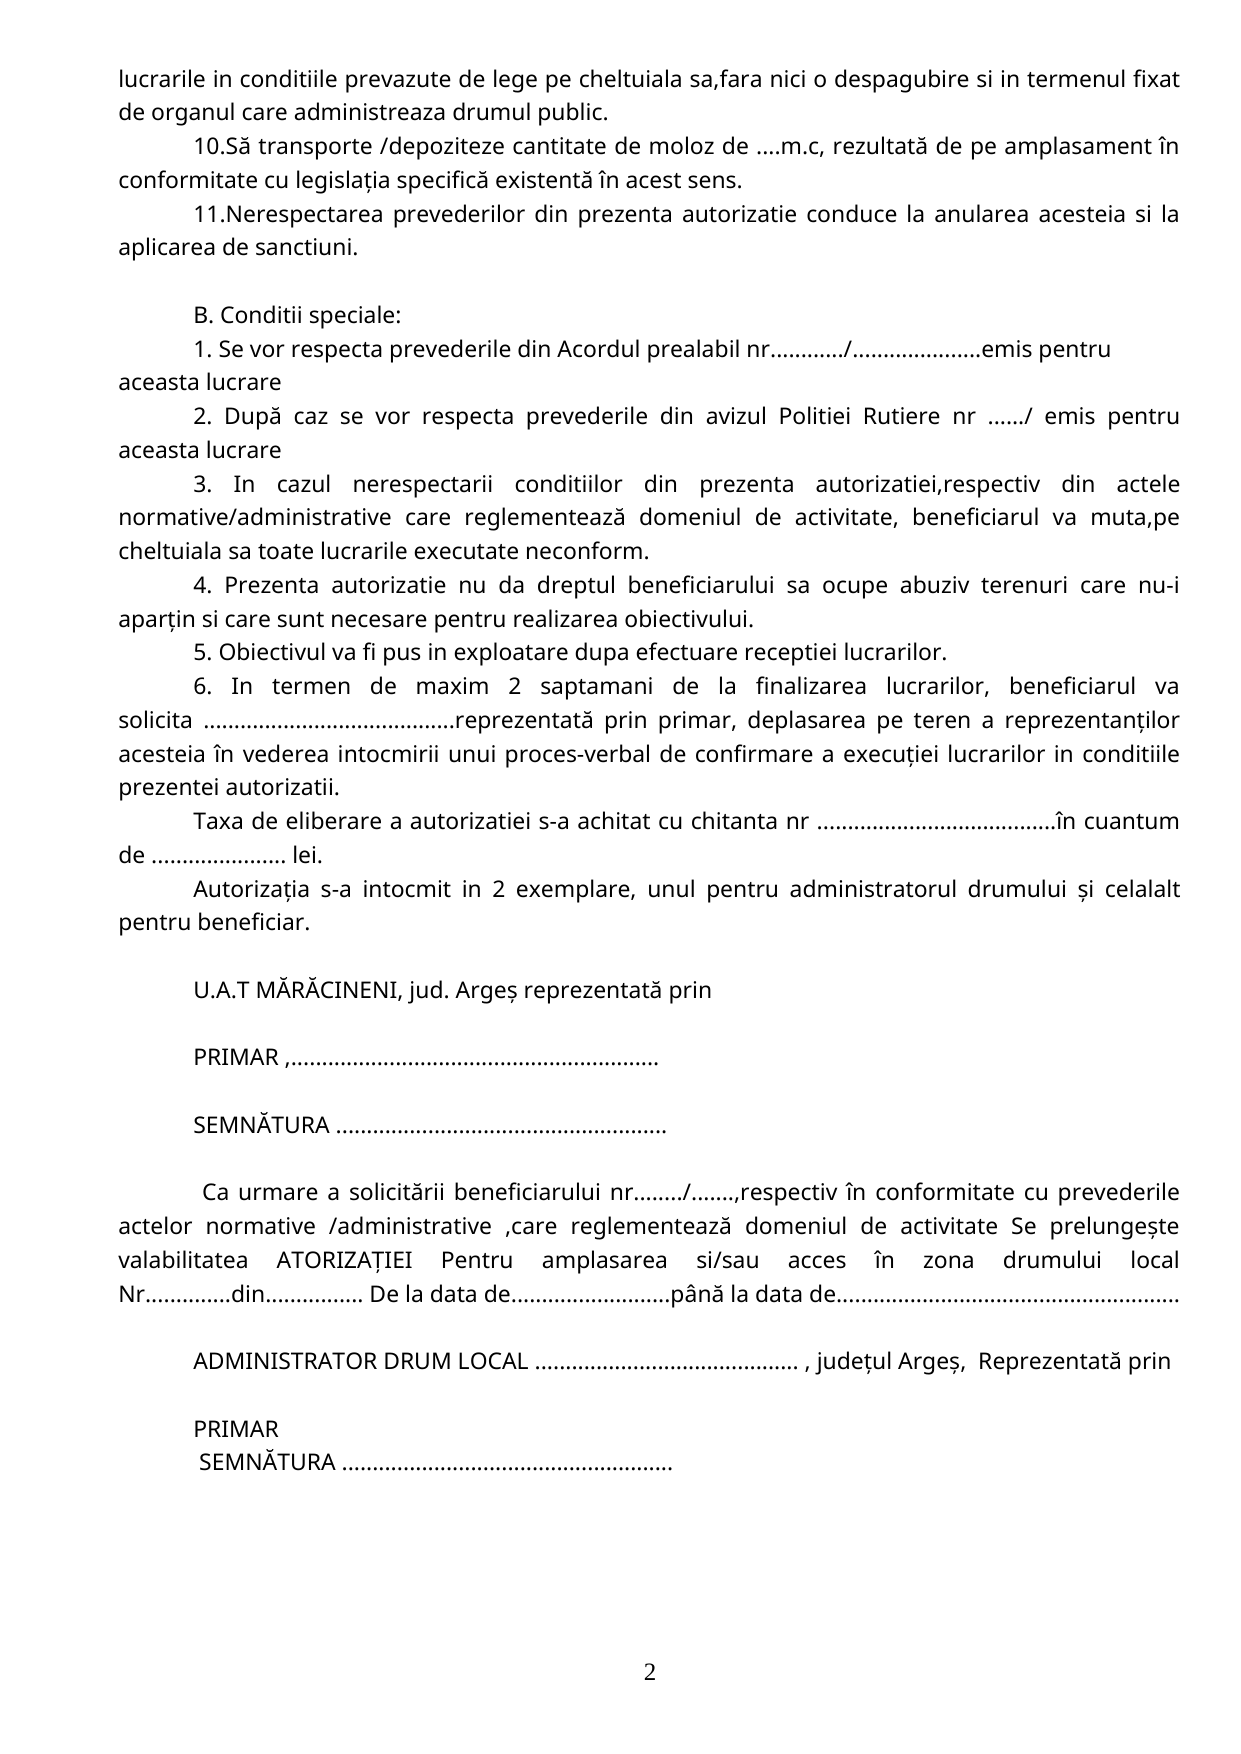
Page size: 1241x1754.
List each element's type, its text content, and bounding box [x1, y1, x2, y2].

text SEMNĂTURA ...................................................... [118, 1109, 1181, 1140]
text 2. După caz se vor respecta prevederile din avizul Politiei Rutiere nr ...…/ emis pentru aceasta lucrare [118, 400, 1181, 465]
text 6. In termen de maxim 2 saptamani de la finalizarea lucrarilor, beneficiarul va solicita .........................................reprezentată prin primar, deplasarea pe teren a reprezentanților acesteia în vederea intocmirii unui proces-verbal de confirmare a execuției lucrarilor in conditiile prezentei autorizatii. [118, 670, 1181, 803]
text Ca urmare a solicitării beneficiarului nr......../.......,respectiv în conformitate cu prevederile actelor normative /administrative ,care reglementează domeniul de activitate Se prelungește valabilitatea ATORIZAȚIEI Pentru amplasarea si/sau acces în zona drumului local Nr..............din................ De la data de..........................până la data de........................................................ [118, 1176, 1181, 1309]
text B. Conditii speciale: [118, 299, 1181, 330]
text PRIMAR ,............................................................ [118, 1041, 1181, 1073]
text 3. In cazul nerespectarii conditiilor din prezenta autorizatiei,respectiv din actele normative/administrative care reglementează domeniul de activitate, beneficiarul va muta,pe cheltuiala sa toate lucrarile executate neconform. [118, 468, 1181, 566]
text 1. Se vor respecta prevederile din Acordul prealabil nr............/.....................emis pentru aceasta lucrare [118, 333, 1181, 398]
text 11.Nerespectarea prevederilor din prezenta autorizatie conduce la anularea acesteia si la aplicarea de sanctiuni. [118, 198, 1181, 263]
text U.A.T MĂRĂCINENI, jud. Argeș reprezentată prin [118, 974, 1181, 1005]
text 4. Prezenta autorizatie nu da dreptul beneficiarului sa ocupe abuziv terenuri care nu-i aparțin si care sunt necesare pentru realizarea obiectivului. [118, 569, 1181, 634]
text Taxa de eliberare a autorizatiei s-a achitat cu chitanta nr .......................................în cuantum de ...................... lei. [118, 805, 1181, 870]
text PRIMAR [118, 1413, 1181, 1444]
text SEMNĂTURA ...................................................... [118, 1446, 1181, 1478]
text ADMINISTRATOR DRUM LOCAL ........................................... , județul Argeș, Reprezentată prin [118, 1345, 1181, 1376]
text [118, 63, 1181, 128]
text Autorizația s-a intocmit in 2 exemplare, unul pentru administratorul drumului și celalalt pentru beneficiar. [118, 873, 1181, 938]
text 5. Obiectivul va fi pus in exploatare dupa efectuare receptiei lucrarilor. [118, 636, 1181, 668]
text 10.Să transporte /depoziteze cantitate de moloz de ....m.c, rezultată de pe amplasament în conformitate cu legislația specifică existentă în acest sens. [118, 130, 1181, 195]
